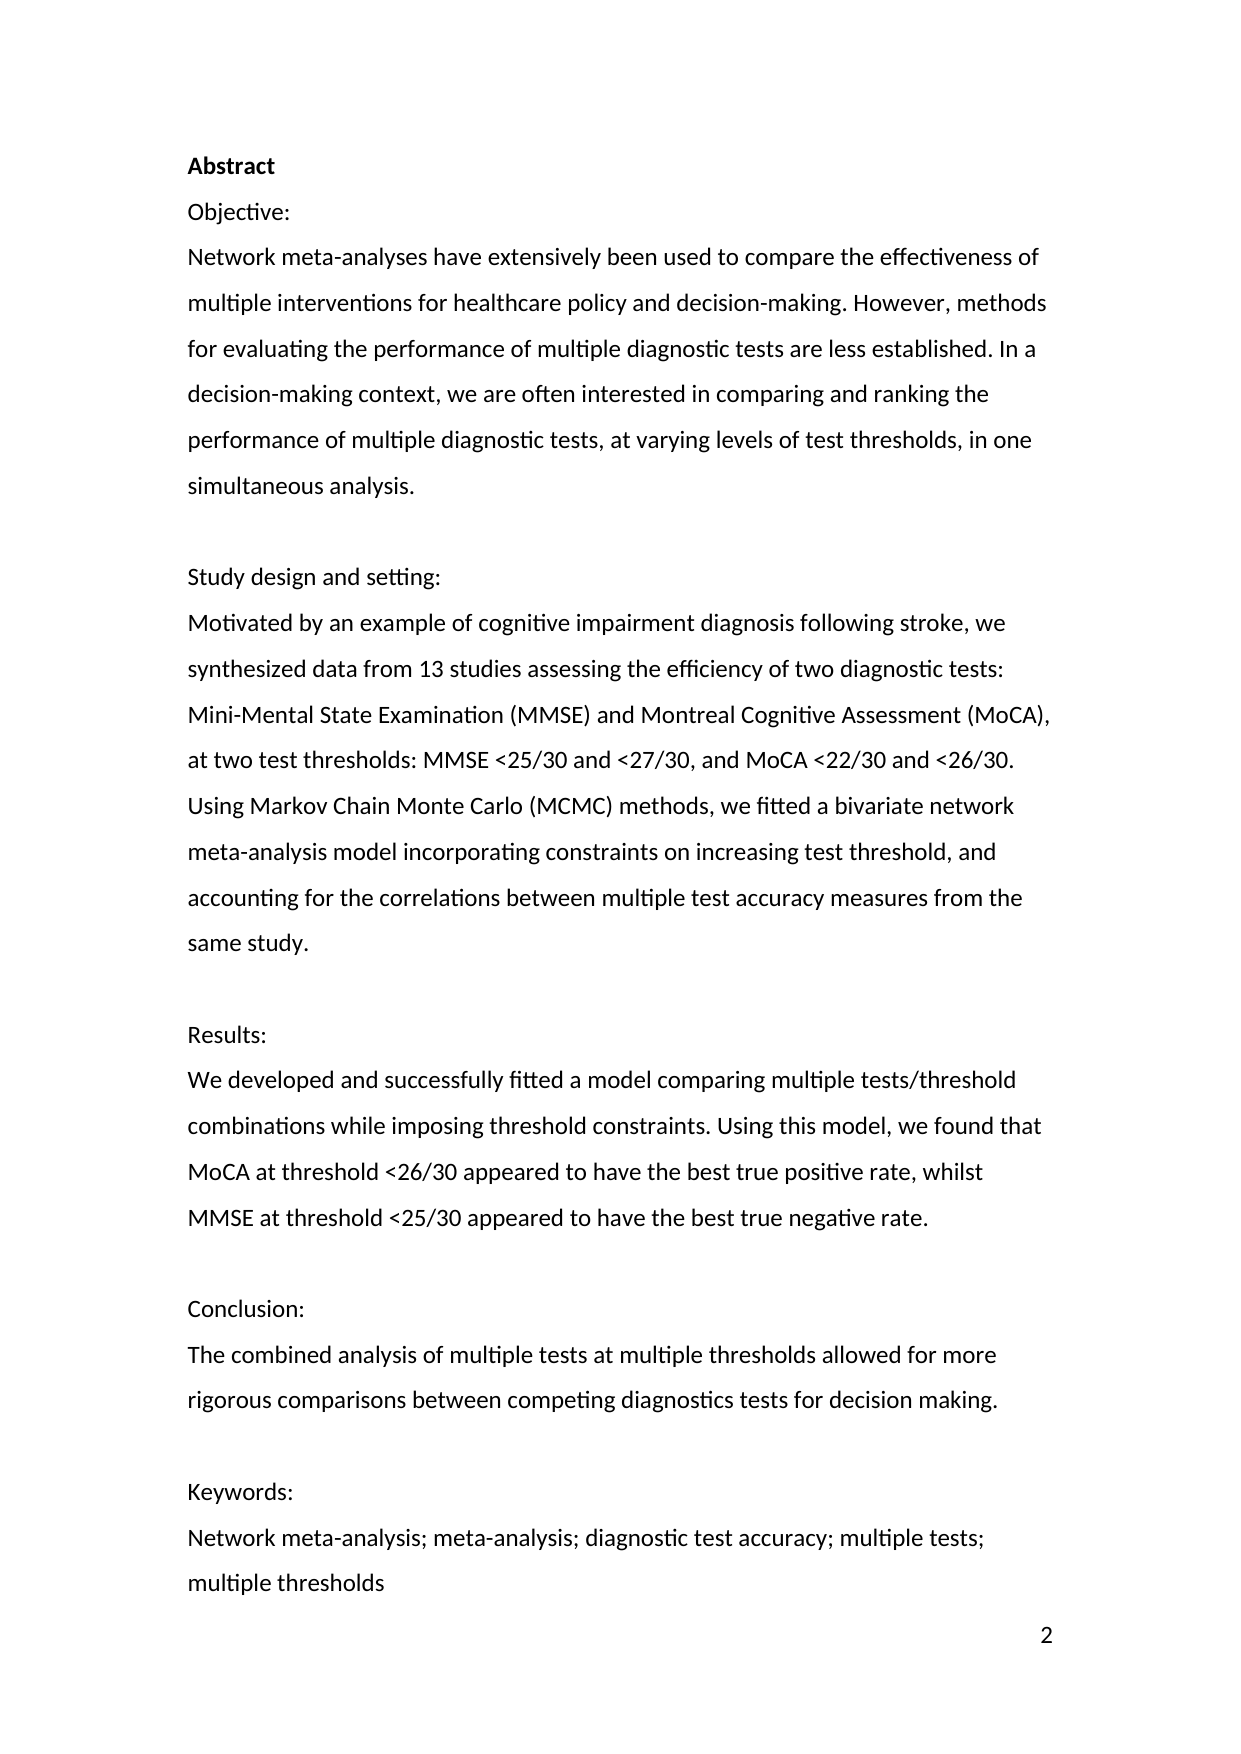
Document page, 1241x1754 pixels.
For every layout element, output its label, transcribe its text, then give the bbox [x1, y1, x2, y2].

text Abstract [187, 150, 1053, 181]
text Network meta-analysis; meta-analysis; diagnostic test accuracy; multiple tests; multiple thresholds [187, 1522, 1053, 1598]
text Network meta-analyses have extensively been used to compare the effectiveness of multiple interventions for healthcare policy and decision-making. However, methods for evaluating the performance of multiple diagnostic tests are less established. In a decision-making context, we are often interested in comparing and ranking the performance of multiple diagnostic tests, at varying levels of test thresholds, in one simultaneous analysis. [187, 241, 1053, 501]
text We developed and successfully fitted a model comparing multiple tests/threshold combinations while imposing threshold constraints. Using this model, we found that MoCA at threshold <26/30 appeared to have the best true positive rate, whilst MMSE at threshold <25/30 appeared to have the best true negative rate. [187, 1064, 1053, 1232]
text The combined analysis of multiple tests at multiple thresholds allowed for more rigorous comparisons between competing diagnostics tests for decision making. [187, 1339, 1053, 1415]
text Conclusion: [187, 1293, 1053, 1324]
text Study design and setting: [187, 562, 1053, 592]
text Objective: [187, 196, 1053, 226]
text Keywords: [187, 1476, 1053, 1507]
text Results: [187, 1019, 1053, 1049]
text Motivated by an example of cognitive impairment diagnosis following stroke, we synthesized data from 13 studies assessing the efficiency of two diagnostic tests: Mini-Mental State Examination (MMSE) and Montreal Cognitive Assessment (MoCA), at two test thresholds: MMSE <25/30 and <27/30, and MoCA <22/30 and <26/30. Using Markov Chain Monte Carlo (MCMC) methods, we fitted a bivariate network meta-analysis model incorporating constraints on increasing test threshold, and accounting for the correlations between multiple test accuracy measures from the same study. [187, 607, 1053, 958]
